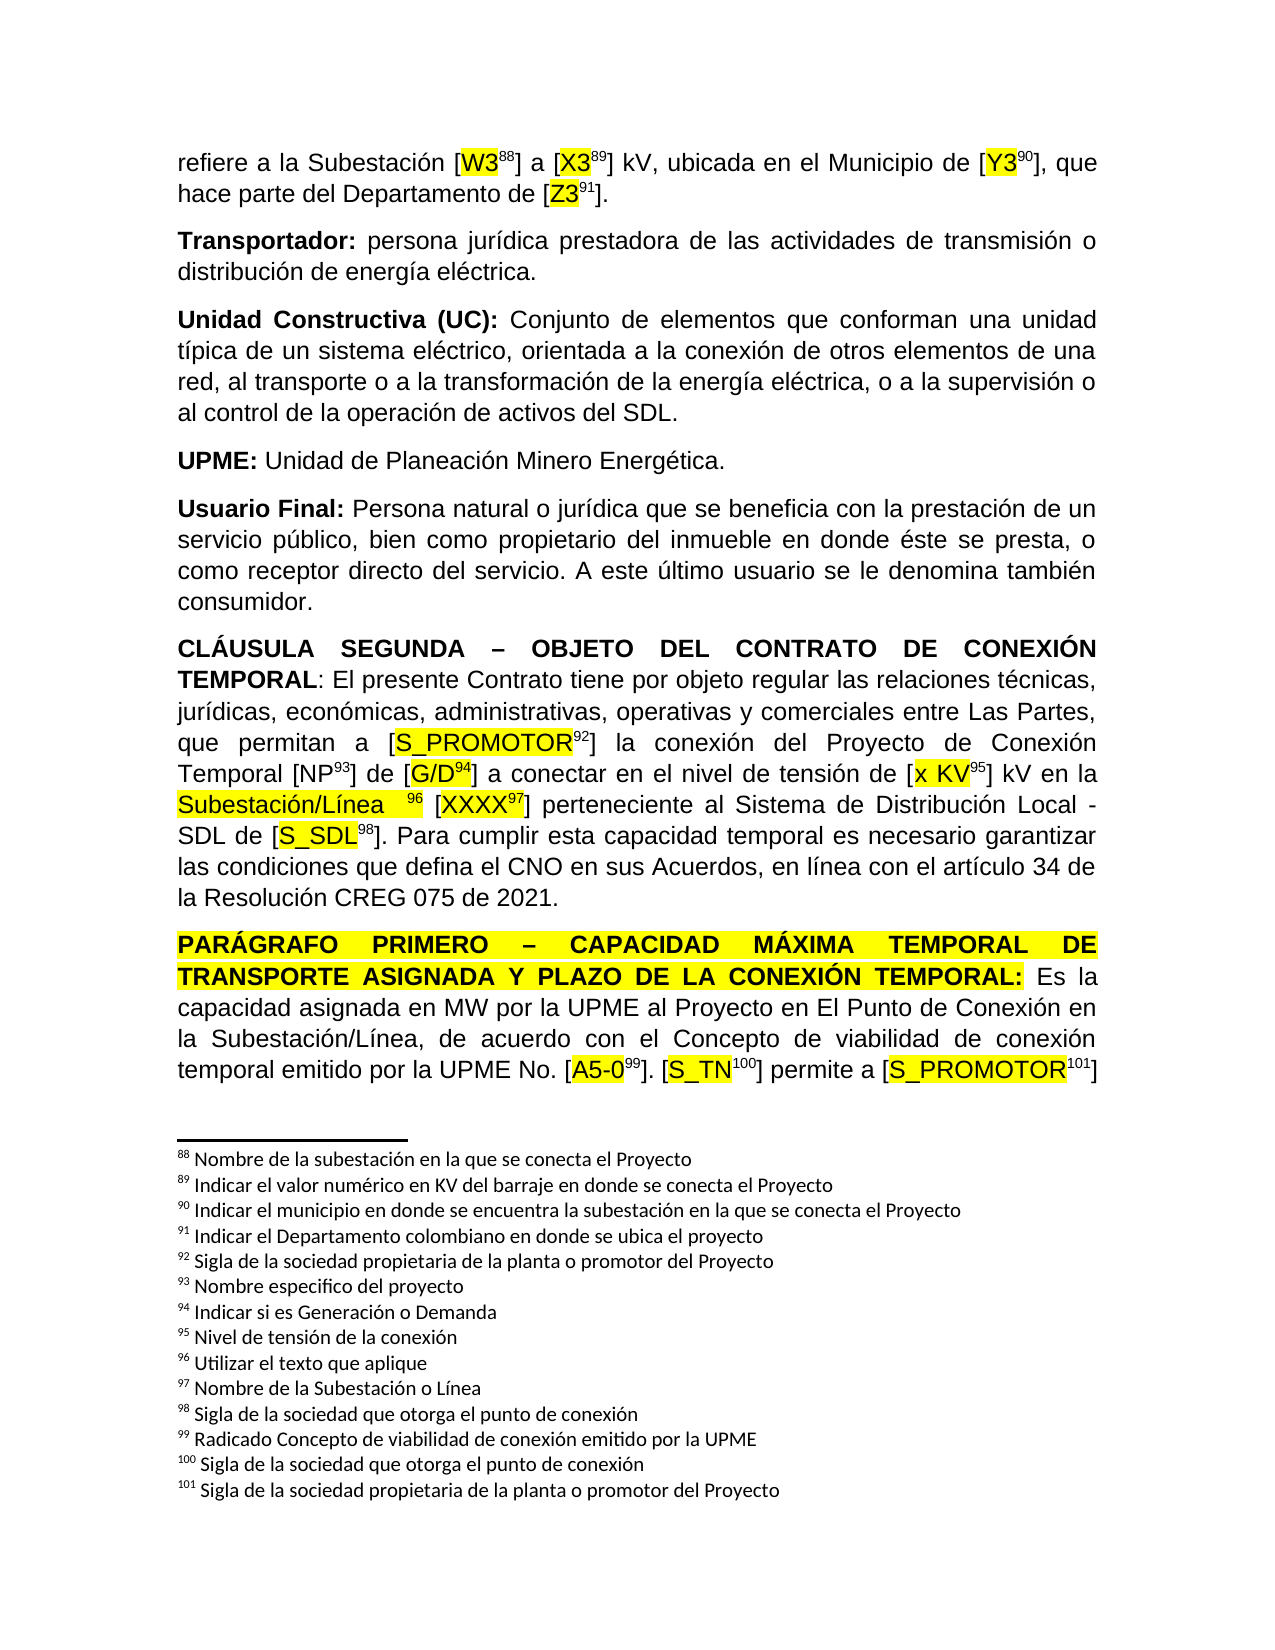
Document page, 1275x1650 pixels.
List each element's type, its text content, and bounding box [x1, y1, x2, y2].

text Transportador: persona jurídica prestadora de las actividades de transmisión o distribución de energía eléctrica. [177, 226, 1098, 286]
text Usuario Final: Persona natural o jurídica que se beneficia con la prestación de un servicio público, bien como propietario del inmueble en donde éste se presta, o como receptor directo del servicio. A este último usuario se le denomina también consumidor. [177, 494, 1098, 616]
text CLÁUSULA SEGUNDA – OBJETO DEL CONTRATO DE CONEXIÓN TEMPORAL: El presente Contrato tiene por objeto regular las relaciones técnicas, jurídicas, económicas, administrativas, operativas y comerciales entre Las Partes, que permitan a [S_PROMOTOR] la conexión del Proyecto de Conexión Temporal [NP] de [G/D] a conectar en el nivel de tensión de [x KV] kV en la Subestación/Línea [XXXX] perteneciente al Sistema de Distribución Local - SDL de [S_SDL]. Para cumplir esta capacidad temporal es necesario garantizar las condiciones que defina el CNO en sus Acuerdos, en línea con el artículo 34 de la Resolución CREG 075 de 2021. [177, 634, 1098, 912]
text Unidad Constructiva (UC): Conjunto de elementos que conforman una unidad típica de un sistema eléctrico, orientada a la conexión de otros elementos de una red, al transporte o a la transformación de la energía eléctrica, o a la supervisión o al control de la operación de activos del SDL. [177, 305, 1098, 427]
text UPME: Unidad de Planeación Minero Energética. [177, 446, 1098, 475]
text PARÁGRAFO PRIMERO – CAPACIDAD MÁXIMA TEMPORAL DE TRANSPORTE ASIGNADA Y PLAZO DE LA CONEXIÓN TEMPORAL: Es la capacidad asignada en MW por la UPME al Proyecto en El Punto de Conexión en la Subestación/Línea, de acuerdo con el Concepto de viabilidad de conexión temporal emitido por la UPME No. [A5-0]. [S_TN] permite a [S_PROMOTOR] la conexión con una capacidad de [C5] MW para el intercambio temporal de potencia en el Punto de Conexión la cual tendrá un plazo de XX meses/años para permanecer conectado, contados a partir de Fecha de Entrada en Operación del Proyecto de Conexión definida por la UPME. Adicionalmente, [S_PROMOTOR] se obliga a cumplir los requerimientos para la operación del proyecto temporal que haya emitido el CNO mediante Acuerdo respectivo, en línea con el artículo 34 de Resolución CREG 075 de 2021. [177, 959, 1098, 1083]
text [177, 148, 1098, 207]
